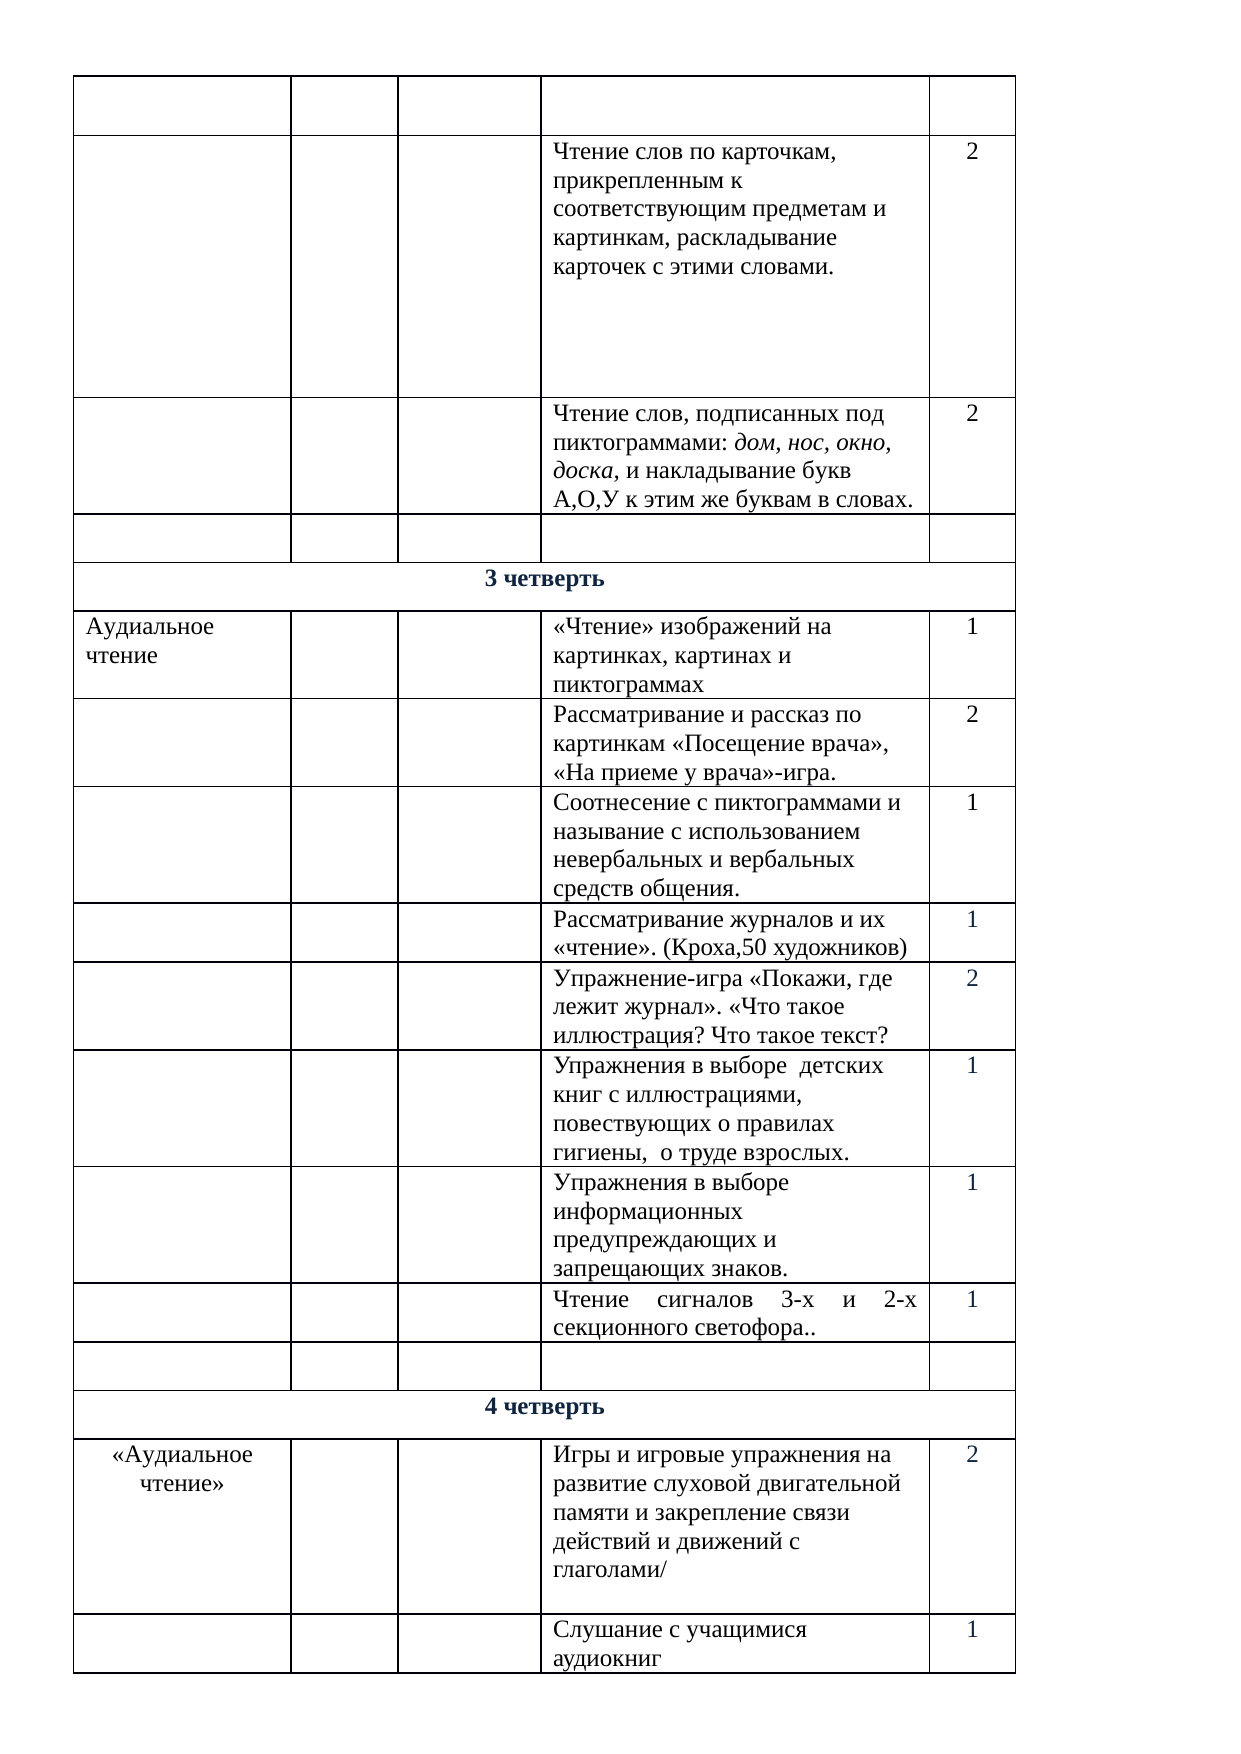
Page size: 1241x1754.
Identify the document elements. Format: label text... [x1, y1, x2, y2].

table_cell [292, 136, 397, 396]
table_cell [399, 1615, 540, 1672]
table_cell [292, 515, 397, 561]
table_cell Рассматривание и рассказ по картинкам «Посещение врача», «На приеме у врача»-игра. [542, 699, 929, 786]
table_cell [399, 515, 540, 561]
table_cell [74, 136, 290, 396]
table_cell 2 [930, 136, 1015, 396]
table_cell [399, 963, 540, 1049]
table_cell 1 [930, 1284, 1015, 1341]
table_cell [399, 612, 540, 698]
table_cell [292, 1167, 397, 1282]
table_cell [74, 787, 290, 902]
table_cell [74, 1051, 290, 1166]
table_cell Упражнения в выборе информационных предупреждающих и запрещающих знаков. [542, 1167, 929, 1282]
table_cell 1 [930, 1615, 1015, 1672]
table_cell [399, 1167, 540, 1282]
table_cell «Чтение» изображений на картинках, картинах и пиктограммах [542, 612, 929, 698]
table_cell [292, 398, 397, 513]
table_cell [399, 398, 540, 513]
table_cell [292, 787, 397, 902]
table_cell [292, 1284, 397, 1341]
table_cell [74, 77, 290, 134]
table_cell [542, 515, 929, 561]
table_cell [399, 1440, 540, 1613]
table_cell Чтение слов по карточкам, прикрепленным к соответствующим предметам и картинкам, раскладывание карточек с этими словами. [542, 136, 929, 396]
table_cell [399, 787, 540, 902]
table_cell 1 [930, 787, 1015, 902]
table_cell 1 [930, 904, 1015, 961]
table_cell [399, 136, 540, 396]
table_cell [399, 77, 540, 134]
table_cell 2 [930, 963, 1015, 1049]
table_cell Рассматривание журналов и их «чтение». (Кроха,50 художников) [542, 904, 929, 961]
table_cell 1 [930, 1051, 1015, 1166]
table_cell Аудиальное чтение [74, 612, 290, 698]
table_cell [399, 904, 540, 961]
table_cell [292, 612, 397, 698]
table_cell [74, 1167, 290, 1282]
table_cell 2 [930, 1440, 1015, 1613]
table_cell [292, 1343, 397, 1389]
table_cell [292, 77, 397, 134]
table_cell Игры и игровые упражнения на развитие слуховой двигательной памяти и закрепление связи действий и движений с глаголами/ [542, 1440, 929, 1613]
table_cell [74, 963, 290, 1049]
table_cell [542, 1343, 929, 1389]
table_cell [930, 515, 1015, 561]
table_cell Соотнесение с пиктограммами и называние с использованием невербальных и вербальных средств общения. [542, 787, 929, 902]
table_cell [292, 1440, 397, 1613]
table_cell 1 [930, 1167, 1015, 1282]
table_cell 3 четверть [74, 563, 1015, 610]
table_cell 2 [930, 699, 1015, 786]
table_cell 1 [930, 77, 1015, 134]
table_cell [930, 1343, 1015, 1389]
table_cell [399, 1284, 540, 1341]
table_cell [74, 515, 290, 561]
table_cell [292, 963, 397, 1049]
table_cell [292, 904, 397, 961]
table_cell Чтение сигналов 3-х и 2-х секционного светофора.. [542, 1284, 929, 1341]
table_cell «Аудиальное чтение» [74, 1440, 290, 1613]
table_cell [399, 699, 540, 786]
table_cell [74, 699, 290, 786]
table_cell Чтение слов, подписанных под пиктограммами: дом, нос, окно, доска, и накладывание букв А,О,У к этим же буквам в словах. [542, 398, 929, 513]
table_cell [292, 1615, 397, 1672]
table_cell 4 четверть [74, 1391, 1015, 1438]
table_cell 2 [930, 398, 1015, 513]
table_cell Слушание с учащимися аудиокниг [542, 1615, 929, 1672]
table_cell [292, 1051, 397, 1166]
table_cell [399, 1343, 540, 1389]
table_cell Упражнение-игра «Покажи, где лежит журнал». «Что такое иллюстрация? Что такое текст? [542, 963, 929, 1049]
table_cell [74, 398, 290, 513]
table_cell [542, 77, 929, 134]
table_cell Упражнения в выборе детских книг с иллюстрациями, повествующих о правилах гигиены, о труде взрослых. [542, 1051, 929, 1166]
table_cell [74, 1343, 290, 1389]
table_cell 1 [930, 612, 1015, 698]
table_cell [74, 1615, 290, 1672]
table_cell [292, 699, 397, 786]
table_cell [74, 904, 290, 961]
table_cell [399, 1051, 540, 1166]
table_cell [74, 1284, 290, 1341]
